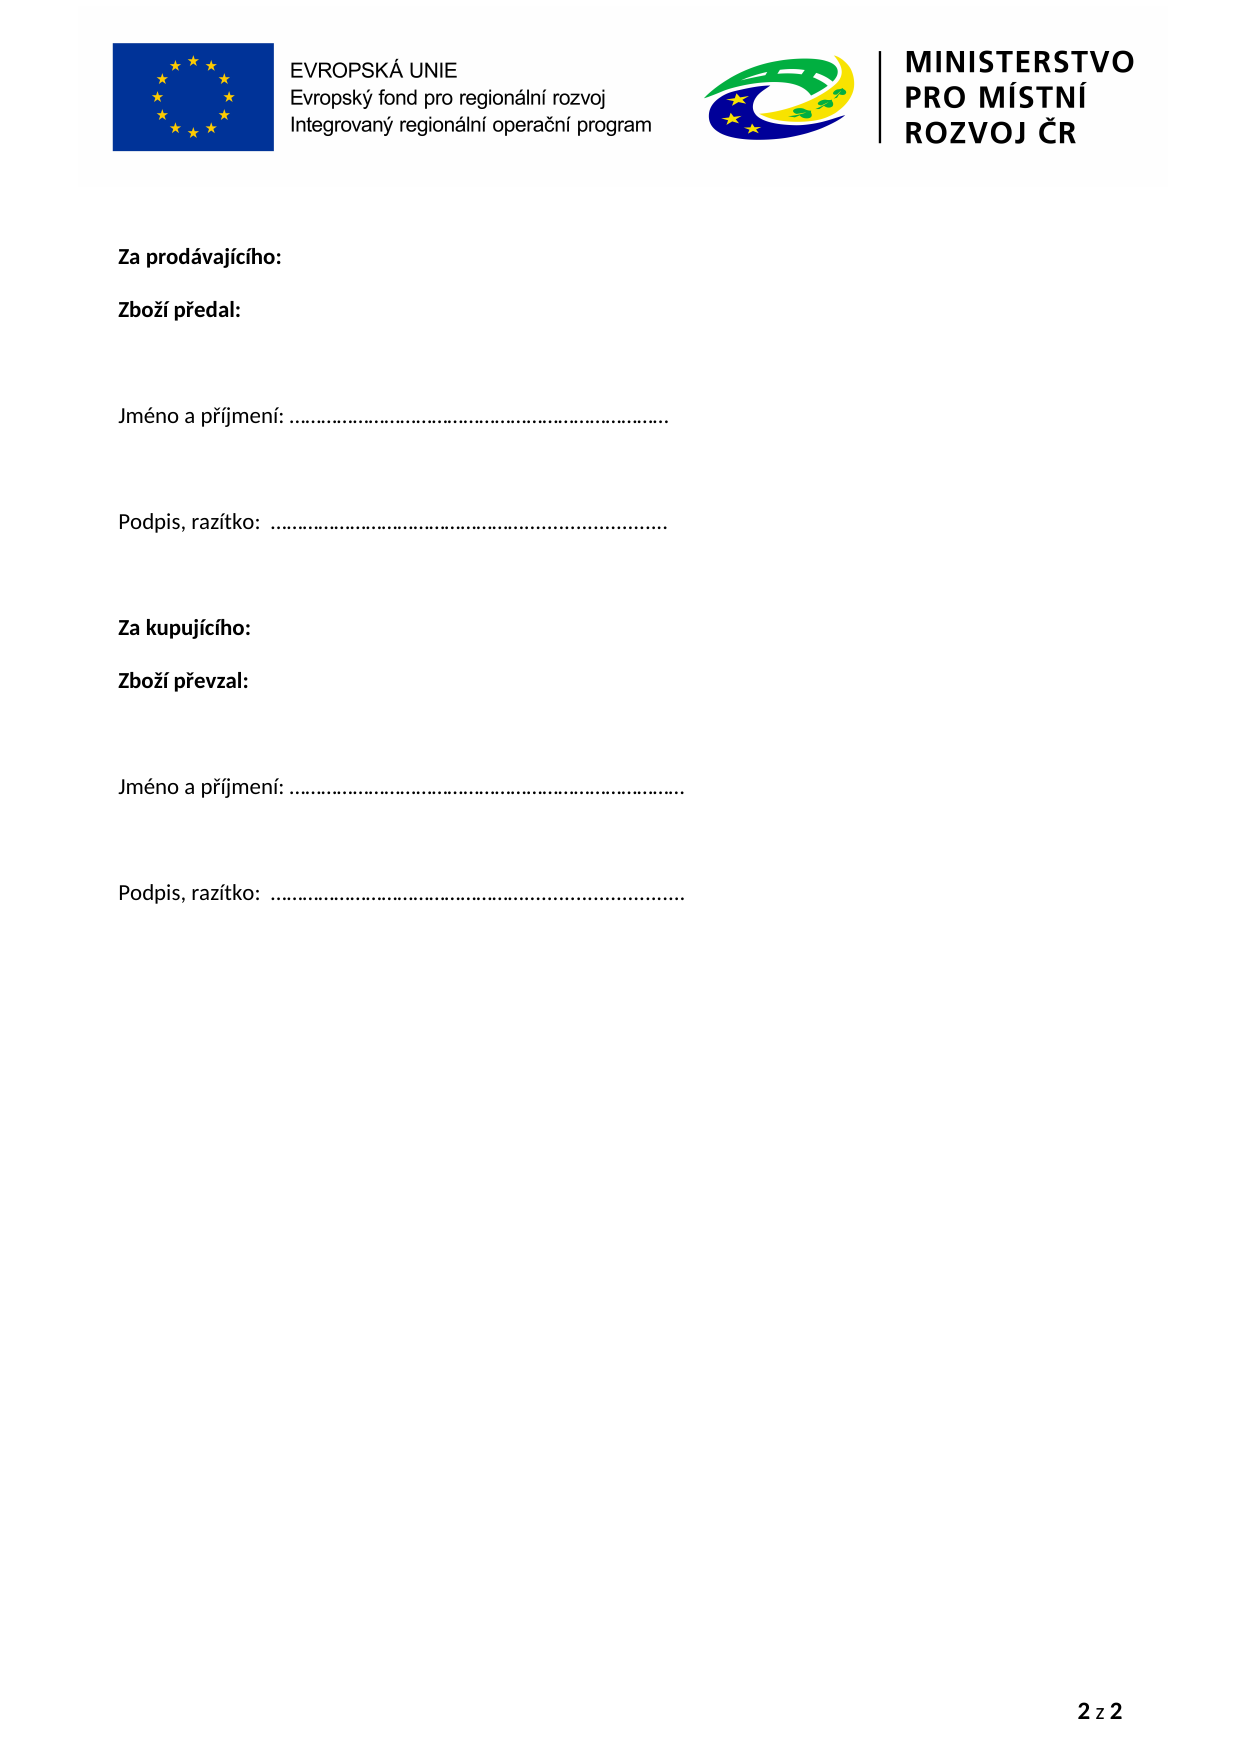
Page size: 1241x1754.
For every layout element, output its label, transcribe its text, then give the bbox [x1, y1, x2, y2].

text Zboží převzal: [118, 666, 1122, 694]
text Za prodávajícího: [118, 242, 1122, 270]
text Za kupujícího: [118, 613, 1122, 641]
picture [77, 6, 1169, 187]
text Zboží předal: [118, 295, 1122, 323]
text Jméno a příjmení: ……………………………………………………………… [118, 401, 1122, 429]
text Podpis, razítko: …………………………………………............................ [118, 878, 1122, 906]
text Jméno a příjmení: ………………………………………………………………… [118, 772, 1122, 800]
text Podpis, razítko: …………………………………………......................... [118, 507, 1122, 535]
